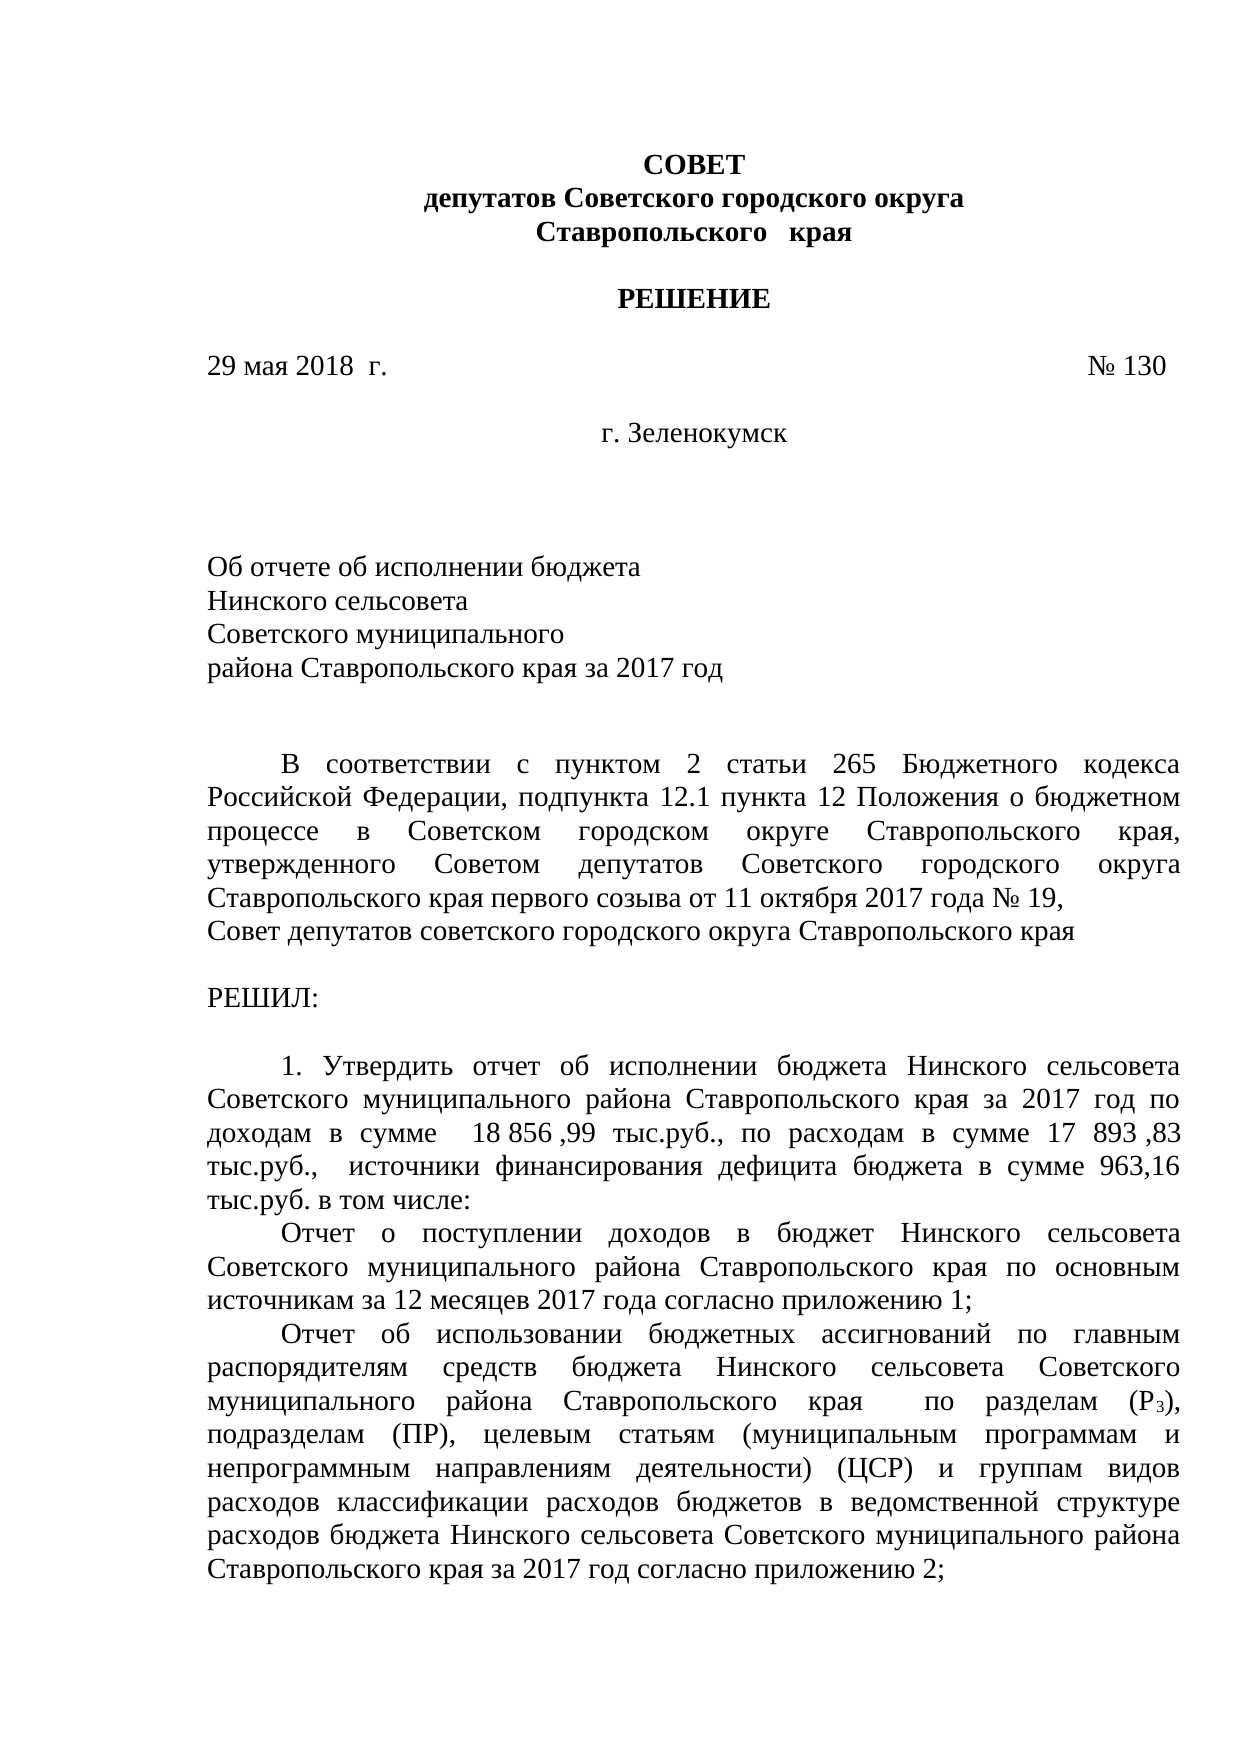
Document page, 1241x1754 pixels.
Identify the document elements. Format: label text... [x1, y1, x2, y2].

text СОВЕТ [207, 147, 1181, 180]
text РЕШЕНИЕ [207, 281, 1181, 314]
text Отчет об использовании бюджетных ассигнований по главным распорядителям средств бюджета Нинского сельсовета Советского муниципального района Ставропольского края по разделам (Р3), подразделам (ПР), целевым статьям (муниципальным программам и непрограммным направлениям деятельности) (ЦСР) и группам видов расходов классификации расходов бюджетов в ведомственной структуре расходов бюджета Нинского сельсовета Советского муниципального района Ставропольского края за 2017 год согласно приложению 2; [207, 1316, 1181, 1584]
text В соответствии с пунктом 2 статьи 265 Бюджетного кодекса Российской Федерации, подпункта 12.1 пункта 12 Положения о бюджетном процессе в Советском городском округе Ставропольского края, утвержденного Советом депутатов Советского городского округа Ставропольского края первого созыва от 11 октября 2017 года № 19, [207, 746, 1181, 913]
text Отчет о поступлении доходов в бюджет Нинского сельсовета Советского муниципального района Ставропольского края по основным источникам за 12 месяцев 2017 года согласно приложению 1; [207, 1215, 1181, 1316]
text Ставропольского края [207, 214, 1181, 247]
text РЕШИЛ: [207, 981, 1181, 1014]
text района Ставропольского края за 2017 год [207, 650, 1181, 683]
text г. Зеленокумск [207, 415, 1181, 449]
text Советского муниципального [207, 616, 1181, 650]
text Нинского сельсовета [207, 583, 1181, 616]
text 29 мая 2018 г. № 130 [207, 348, 1181, 382]
text Об отчете об исполнении бюджета [207, 549, 1181, 583]
text 1. Утвердить отчет об исполнении бюджета Нинского сельсовета Советского муниципального района Ставропольского края за 2017 год по доходам в сумме 18 856 ,99 тыс.руб., по расходам в сумме 17 893 ,83 тыс.руб., источники финансирования дефицита бюджета в сумме 963,16 тыс.руб. в том числе: [207, 1048, 1181, 1215]
text Совет депутатов советского городского округа Ставропольского края [207, 913, 1181, 947]
text депутатов Советского городского округа [207, 180, 1181, 214]
